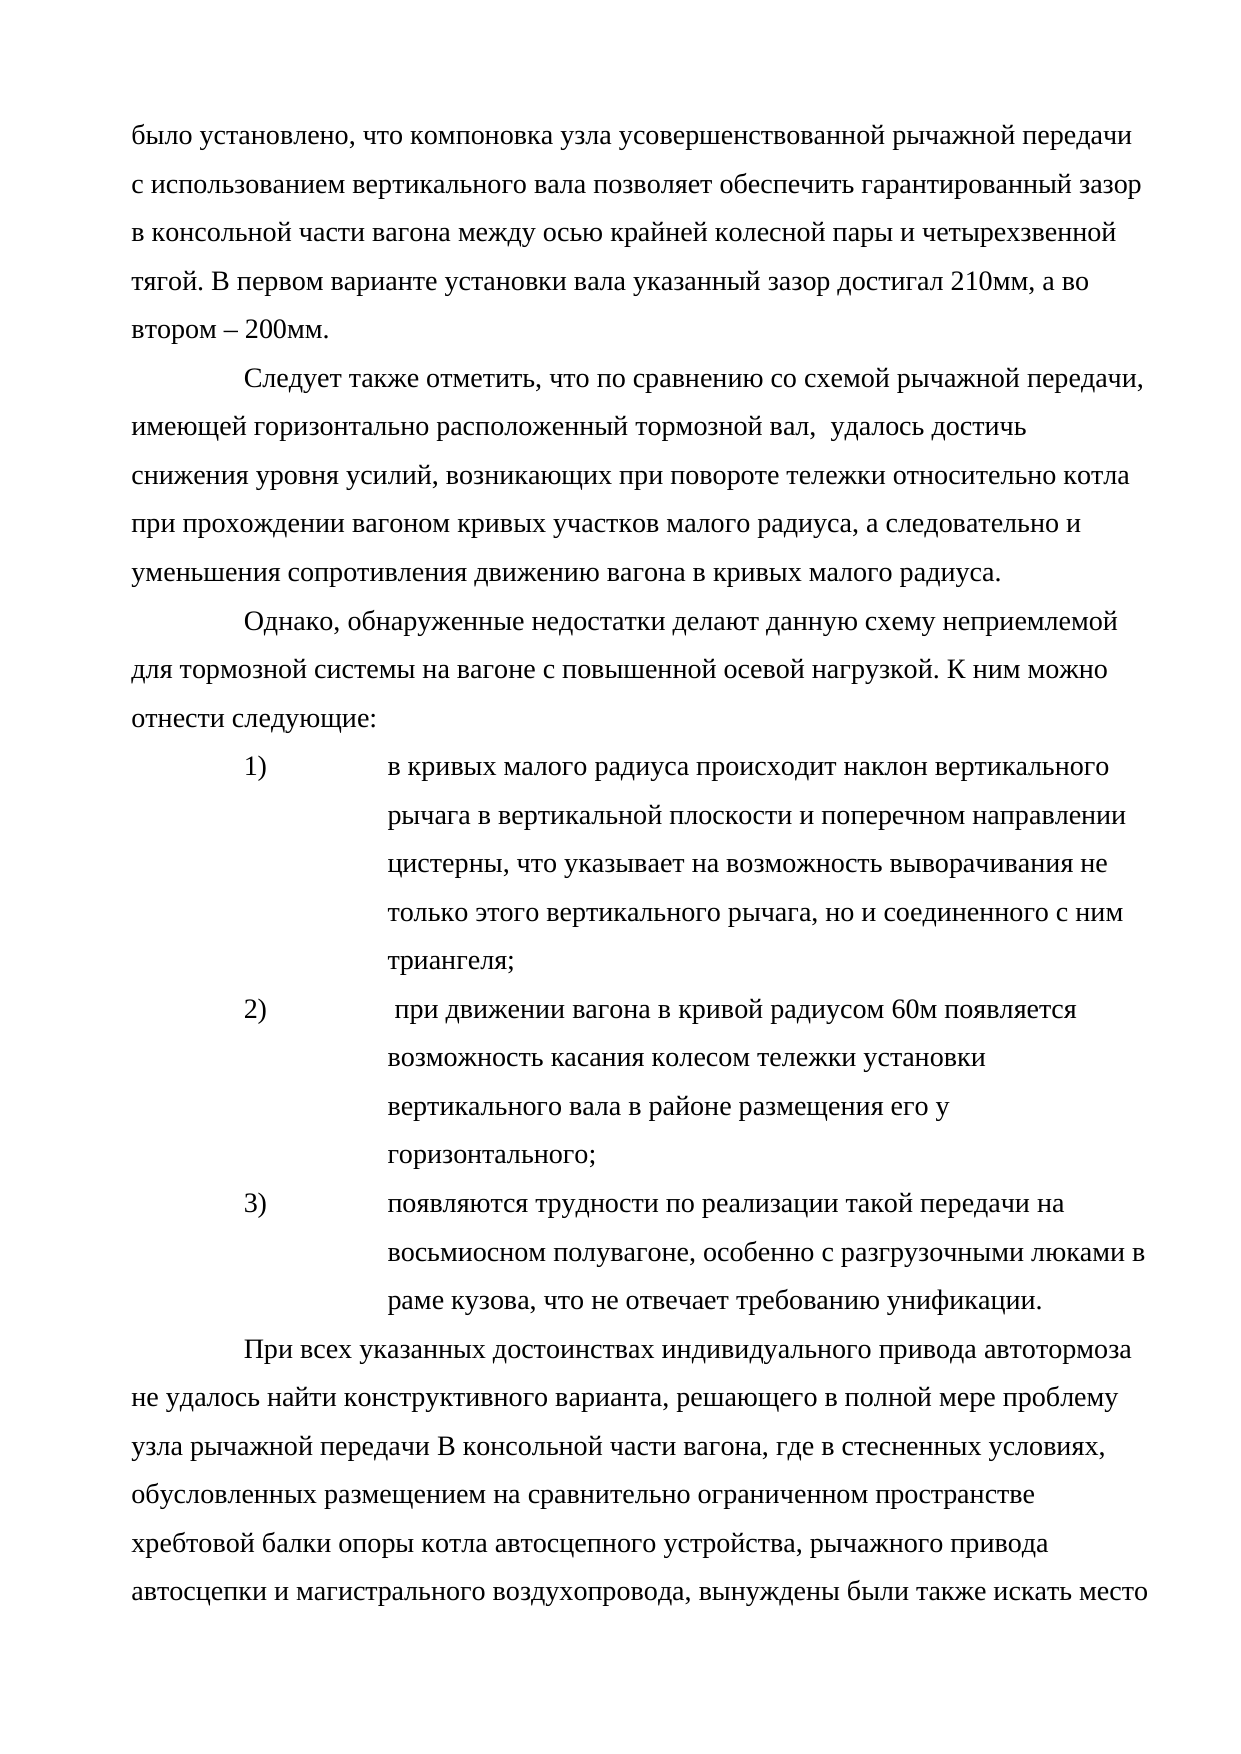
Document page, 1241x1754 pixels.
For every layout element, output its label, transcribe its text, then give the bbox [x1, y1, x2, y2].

list появляются трудности по реализации такой передачи на восьмиосном полувагоне, особенно с разгрузочными люками в раме кузова, что не отвечает требованию унификации. [243, 1186, 1152, 1316]
text Однако, обнаруженные недостатки делают данную схему неприемлемой для тормозной системы на вагоне с повышенной осевой нагрузкой. К ним можно отнести следующие: [131, 603, 1152, 733]
list в кривых малого радиуса происходит наклон вертикального рычага в вертикальной плоскости и поперечном направлении цистерны, что указывает на возможность выворачивания не только этого вертикального рычага, но и соединенного с ним триангеля; [243, 749, 1152, 976]
list при движении вагона в кривой радиусом 60м появляется возможность касания колесом тележки установки вертикального вала в районе размещения его у горизонтального; [243, 992, 1152, 1170]
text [131, 118, 1152, 345]
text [131, 1332, 1152, 1607]
text Следует также отметить, что по сравнению со схемой рычажной передачи, имеющей горизонтально расположенный тормозной вал, удалось достичь снижения уровня усилий, возникающих при повороте тележки относительно котла при прохождении вагоном кривых участков малого радиуса, а следовательно и уменьшения сопротивления движению вагона в кривых малого радиуса. [131, 361, 1152, 587]
